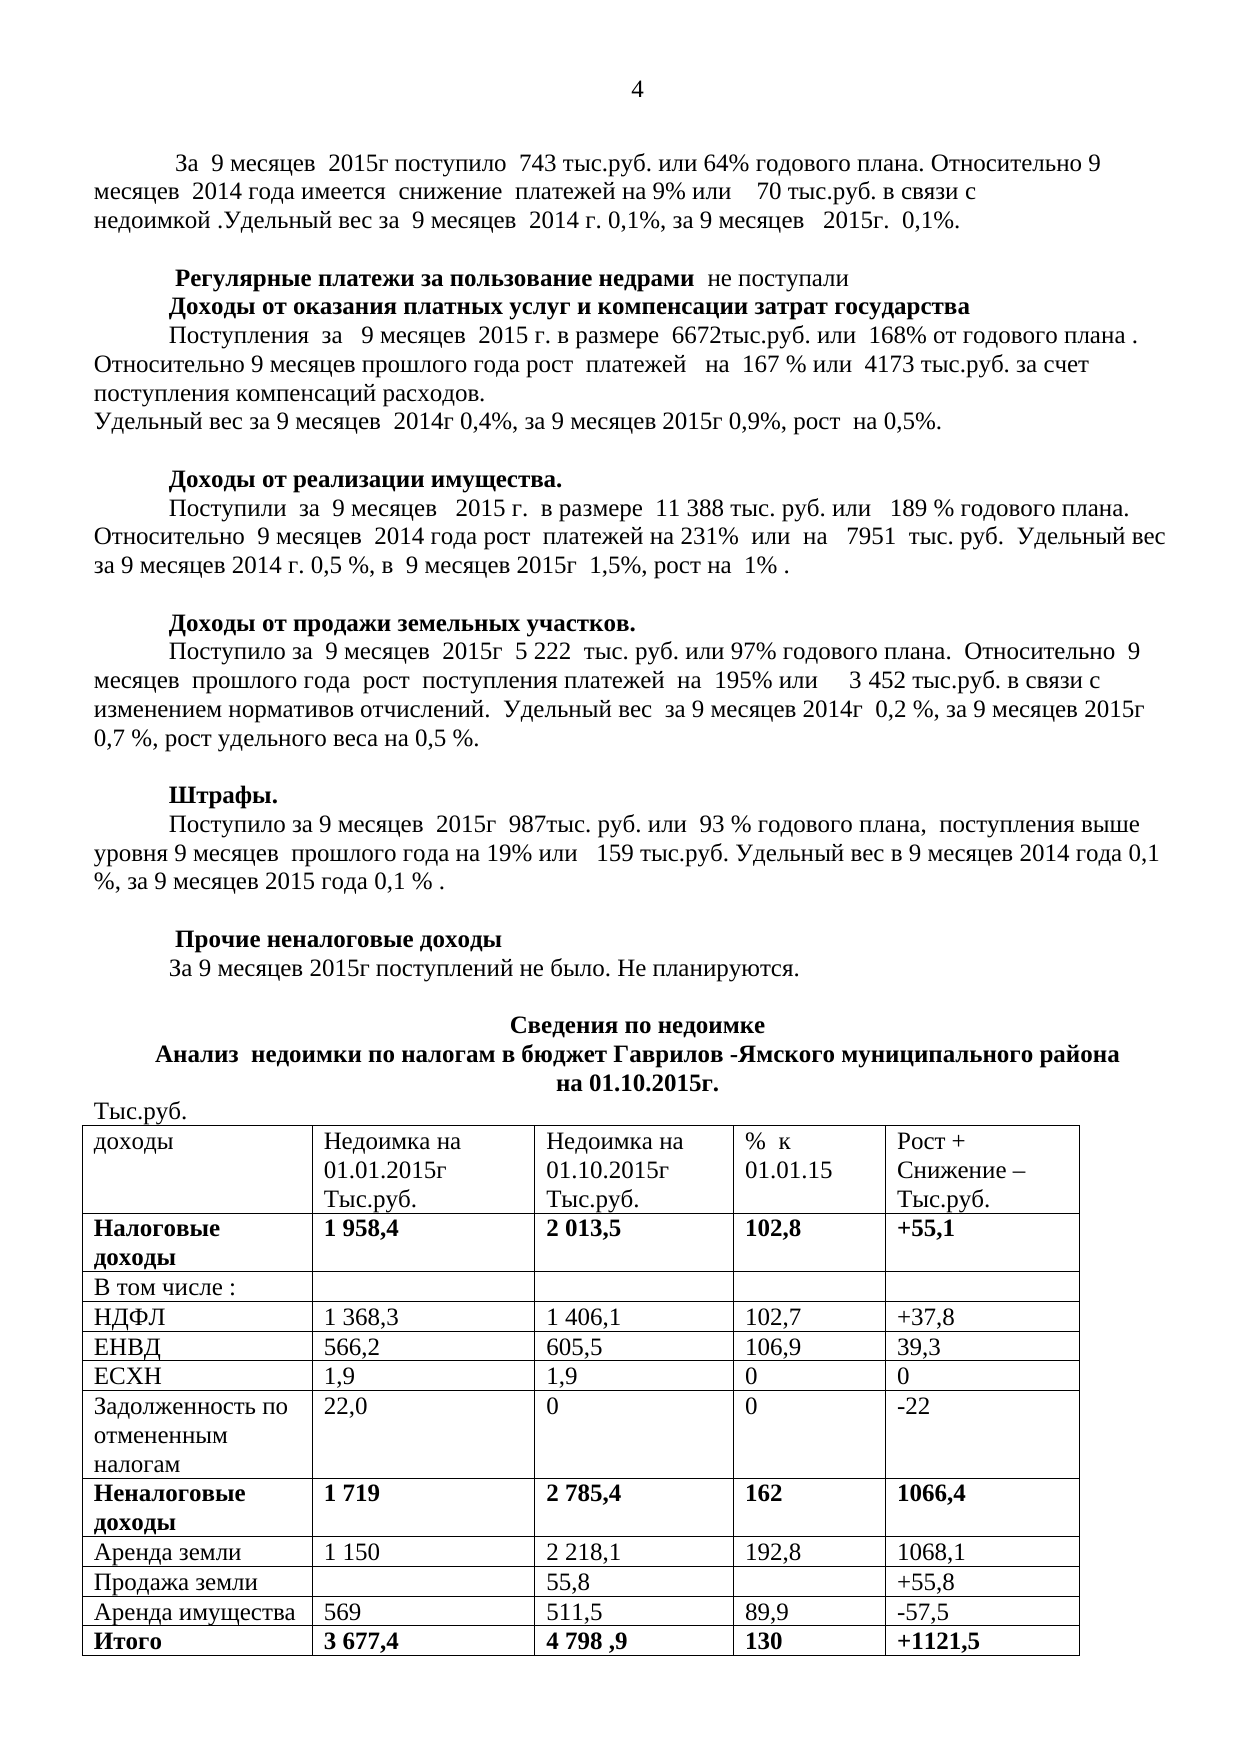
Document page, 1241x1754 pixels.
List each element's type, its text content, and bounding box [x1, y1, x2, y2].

table_cell +55,8 [886, 1567, 1079, 1596]
table_cell +37,8 [886, 1302, 1079, 1331]
table_cell Продажа земли [83, 1567, 312, 1596]
text Поступило за 9 месяцев 2015г 987тыс. руб. или 93 % годового плана, поступления выше уровня 9 месяцев прошлого года на 19% или 159 тыс.руб. Удельный вес в 9 месяцев 2014 года 0,1 %, за 9 месяцев 2015 года 0,1 % . [94, 809, 1181, 895]
table_cell 0 [734, 1361, 885, 1390]
table_cell Налоговые доходы [83, 1214, 312, 1271]
text Доходы от оказания платных услуг и компенсации затрат государства [94, 291, 1181, 320]
table_cell Аренда имущества [83, 1597, 312, 1625]
table_cell 0 [886, 1361, 1079, 1390]
table_cell 605,5 [535, 1332, 733, 1360]
table_cell 1 368,3 [313, 1302, 534, 1331]
table_cell 1068,1 [886, 1537, 1079, 1566]
table_cell [313, 1272, 534, 1301]
table_cell 1 719 [313, 1479, 534, 1536]
table_cell 2 218,1 [535, 1537, 733, 1566]
table_cell Итого [83, 1626, 312, 1655]
table_cell 192,8 [734, 1537, 885, 1566]
table_cell 2 785,4 [535, 1479, 733, 1536]
table_cell 4 798 ,9 [535, 1626, 733, 1655]
table_header % к 01.01.15 [734, 1126, 885, 1212]
table_cell [734, 1272, 885, 1301]
table_cell 0 [734, 1391, 885, 1477]
table_cell [886, 1272, 1079, 1301]
table_cell 1,9 [313, 1361, 534, 1390]
table_cell -57,5 [886, 1597, 1079, 1625]
text Доходы от продажи земельных участков. [94, 608, 1181, 636]
text Прочие неналоговые доходы [94, 924, 1181, 953]
table_cell 55,8 [535, 1567, 733, 1596]
table_cell В том числе : [83, 1272, 312, 1301]
text Удельный вес за 9 месяцев 2014г 0,4%, за 9 месяцев 2015г 0,9%, рост на 0,5%. [94, 406, 1181, 435]
table_cell 22,0 [313, 1391, 534, 1477]
text Регулярные платежи за пользование недрами не поступали [94, 263, 1181, 291]
table_header Недоимка на 01.01.2015г Тыс.руб. [313, 1126, 534, 1212]
table_cell 102,7 [734, 1302, 885, 1331]
table_cell 2 013,5 [535, 1214, 733, 1271]
table_cell -22 [886, 1391, 1079, 1477]
table_cell 162 [734, 1479, 885, 1536]
table_cell Неналоговые доходы [83, 1479, 312, 1536]
table_cell Задолженность по отмененным налогам [83, 1391, 312, 1477]
table_cell Аренда земли [83, 1537, 312, 1566]
table_cell 130 [734, 1626, 885, 1655]
text Штрафы. [94, 780, 1181, 809]
table_cell 102,8 [734, 1214, 885, 1271]
table_cell 1 958,4 [313, 1214, 534, 1271]
table_header Недоимка на 01.10.2015г Тыс.руб. [535, 1126, 733, 1212]
table_cell 1066,4 [886, 1479, 1079, 1536]
text Доходы от реализации имущества. [94, 464, 1181, 493]
table_cell 1 150 [313, 1537, 534, 1566]
table_cell 3 677,4 [313, 1626, 534, 1655]
text За 9 месяцев 2015г поступлений не было. Не планируются. [94, 953, 1181, 981]
text Поступления за 9 месяцев 2015 г. в размере 6672тыс.руб. или 168% от годового плана . Относительно 9 месяцев прошлого года рост платежей на 167 % или 4173 тыс.руб. за счет поступления компенсаций расходов. [94, 320, 1181, 406]
table_cell 106,9 [734, 1332, 885, 1360]
text За 9 месяцев 2015г поступило 743 тыс.руб. или 64% годового плана. Относительно 9 месяцев 2014 года имеется снижение платежей на 9% или 70 тыс.руб. в связи с недоимкой .Удельный вес за 9 месяцев 2014 г. 0,1%, за 9 месяцев 2015г. 0,1%. [94, 148, 1181, 234]
table_cell ЕНВД [83, 1332, 312, 1360]
table_cell +55,1 [886, 1214, 1079, 1271]
table_cell 1,9 [535, 1361, 733, 1390]
table_cell [734, 1567, 885, 1596]
table_cell 0 [535, 1391, 733, 1477]
table_cell 566,2 [313, 1332, 534, 1360]
text Поступило за 9 месяцев 2015г 5 222 тыс. руб. или 97% годового плана. Относительно 9 месяцев прошлого года рост поступления платежей на 195% или 3 452 тыс.руб. в связи с изменением нормативов отчислений. Удельный вес за 9 месяцев 2014г 0,2 %, за 9 месяцев 2015г 0,7 %, рост удельного веса на 0,5 %. [94, 636, 1181, 751]
table_cell 511,5 [535, 1597, 733, 1625]
table_cell 39,3 [886, 1332, 1079, 1360]
text Сведения по недоимке [94, 1010, 1181, 1039]
table_cell [535, 1272, 733, 1301]
text Тыс.руб. [94, 1096, 1181, 1125]
text Анализ недоимки по налогам в бюджет Гаврилов -Ямского муниципального района [94, 1039, 1181, 1068]
text на 01.10.2015г. [94, 1068, 1181, 1096]
table_header доходы [83, 1126, 312, 1212]
table_cell 1 406,1 [535, 1302, 733, 1331]
table_cell [313, 1567, 534, 1596]
text Поступили за 9 месяцев 2015 г. в размере 11 388 тыс. руб. или 189 % годового плана. Относительно 9 месяцев 2014 года рост платежей на 231% или на 7951 тыс. руб. Удельный вес за 9 месяцев 2014 г. 0,5 %, в 9 месяцев 2015г 1,5%, рост на 1% . [94, 493, 1181, 579]
table_cell 89,9 [734, 1597, 885, 1625]
table_cell НДФЛ [83, 1302, 312, 1331]
table_header Рост + Снижение – Тыс.руб. [886, 1126, 1079, 1212]
table_cell ЕСХН [83, 1361, 312, 1390]
table_cell +1121,5 [886, 1626, 1079, 1655]
table_cell 569 [313, 1597, 534, 1625]
